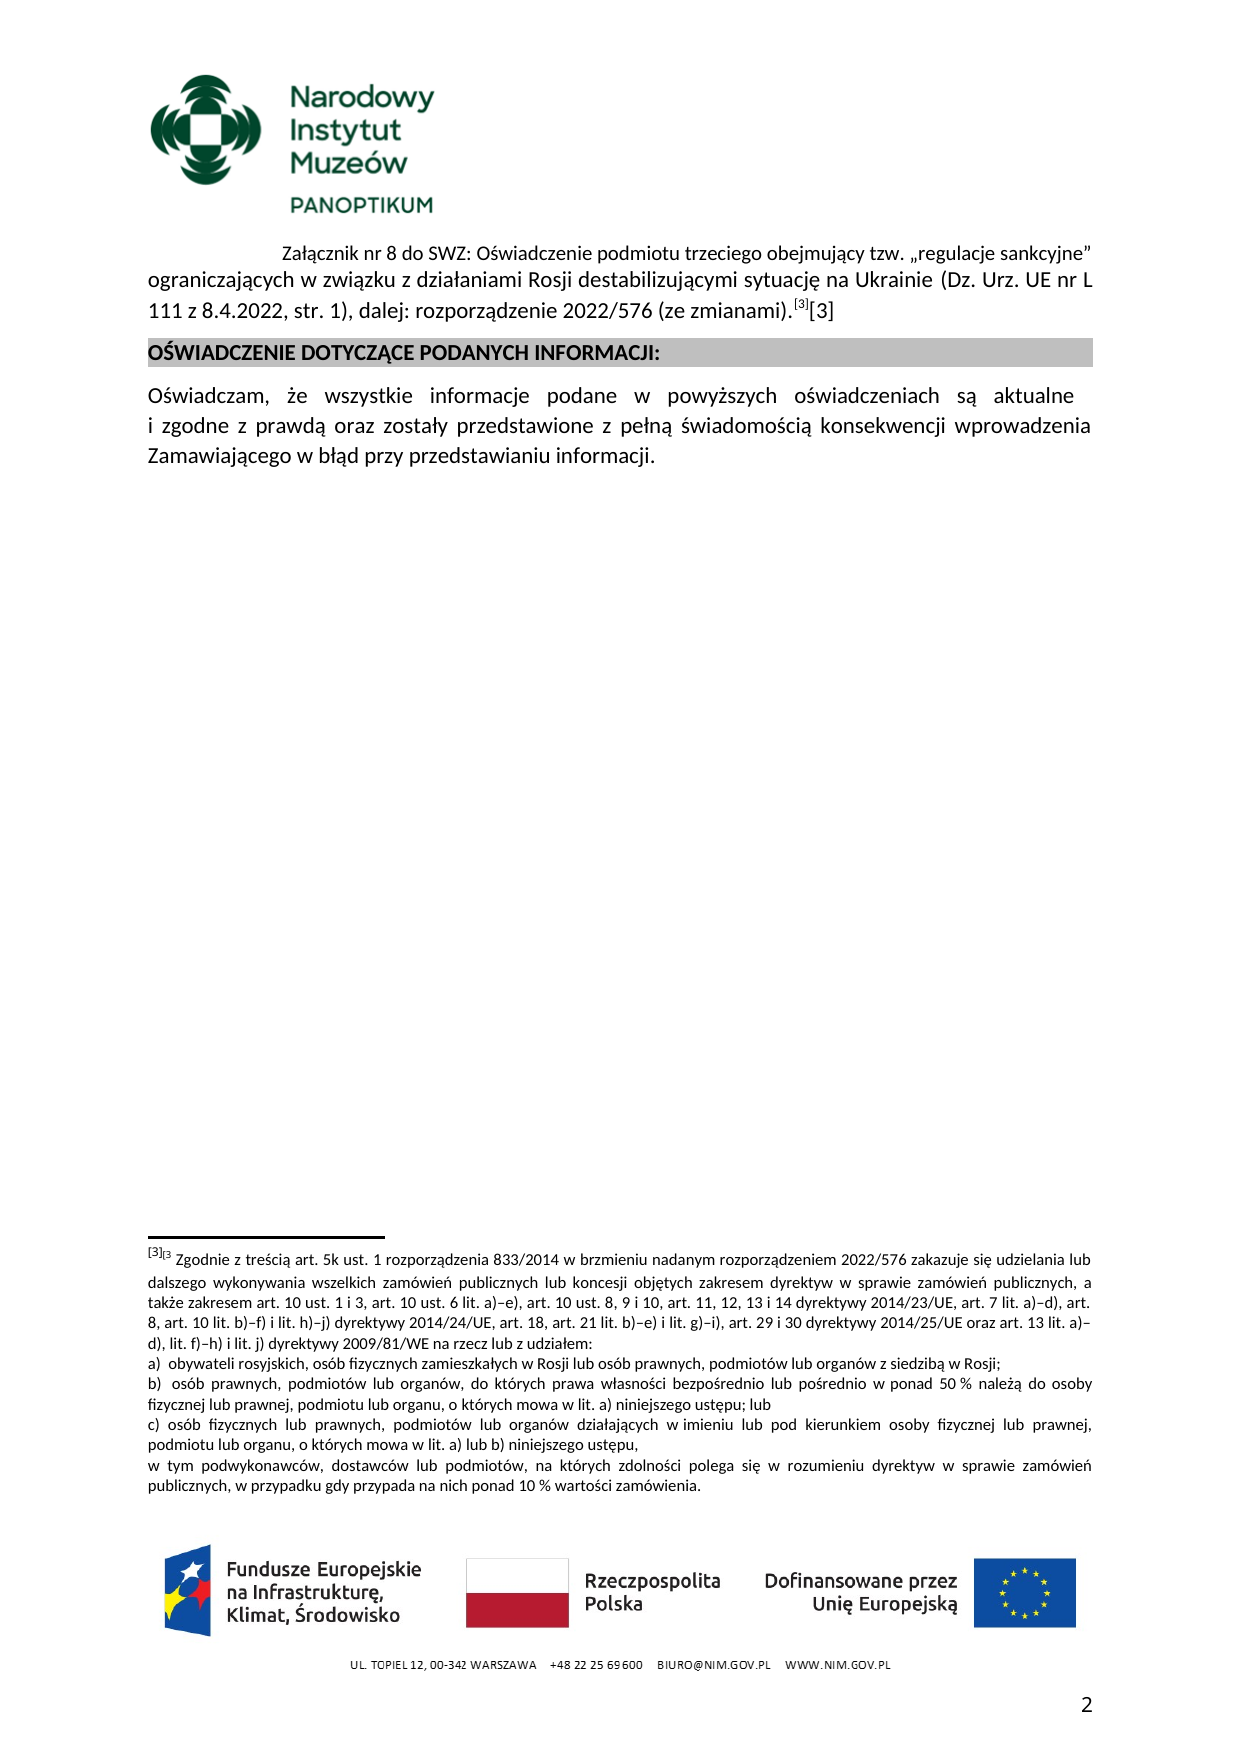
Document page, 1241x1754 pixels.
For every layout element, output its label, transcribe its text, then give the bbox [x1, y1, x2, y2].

picture [147, 1523, 1093, 1684]
picture [147, 73, 438, 215]
text Oświadczam, że wszystkie informacje podane w powyższych oświadczeniach są aktualne i zgodne z prawdą oraz zostały przedstawione z pełną świadomością konsekwencji wprowadzenia Zamawiającego w błąd przy przedstawianiu informacji. [148, 381, 1093, 470]
text OŚWIADCZENIE DOTYCZĄCE PODANYCH INFORMACJI: [148, 338, 1093, 367]
